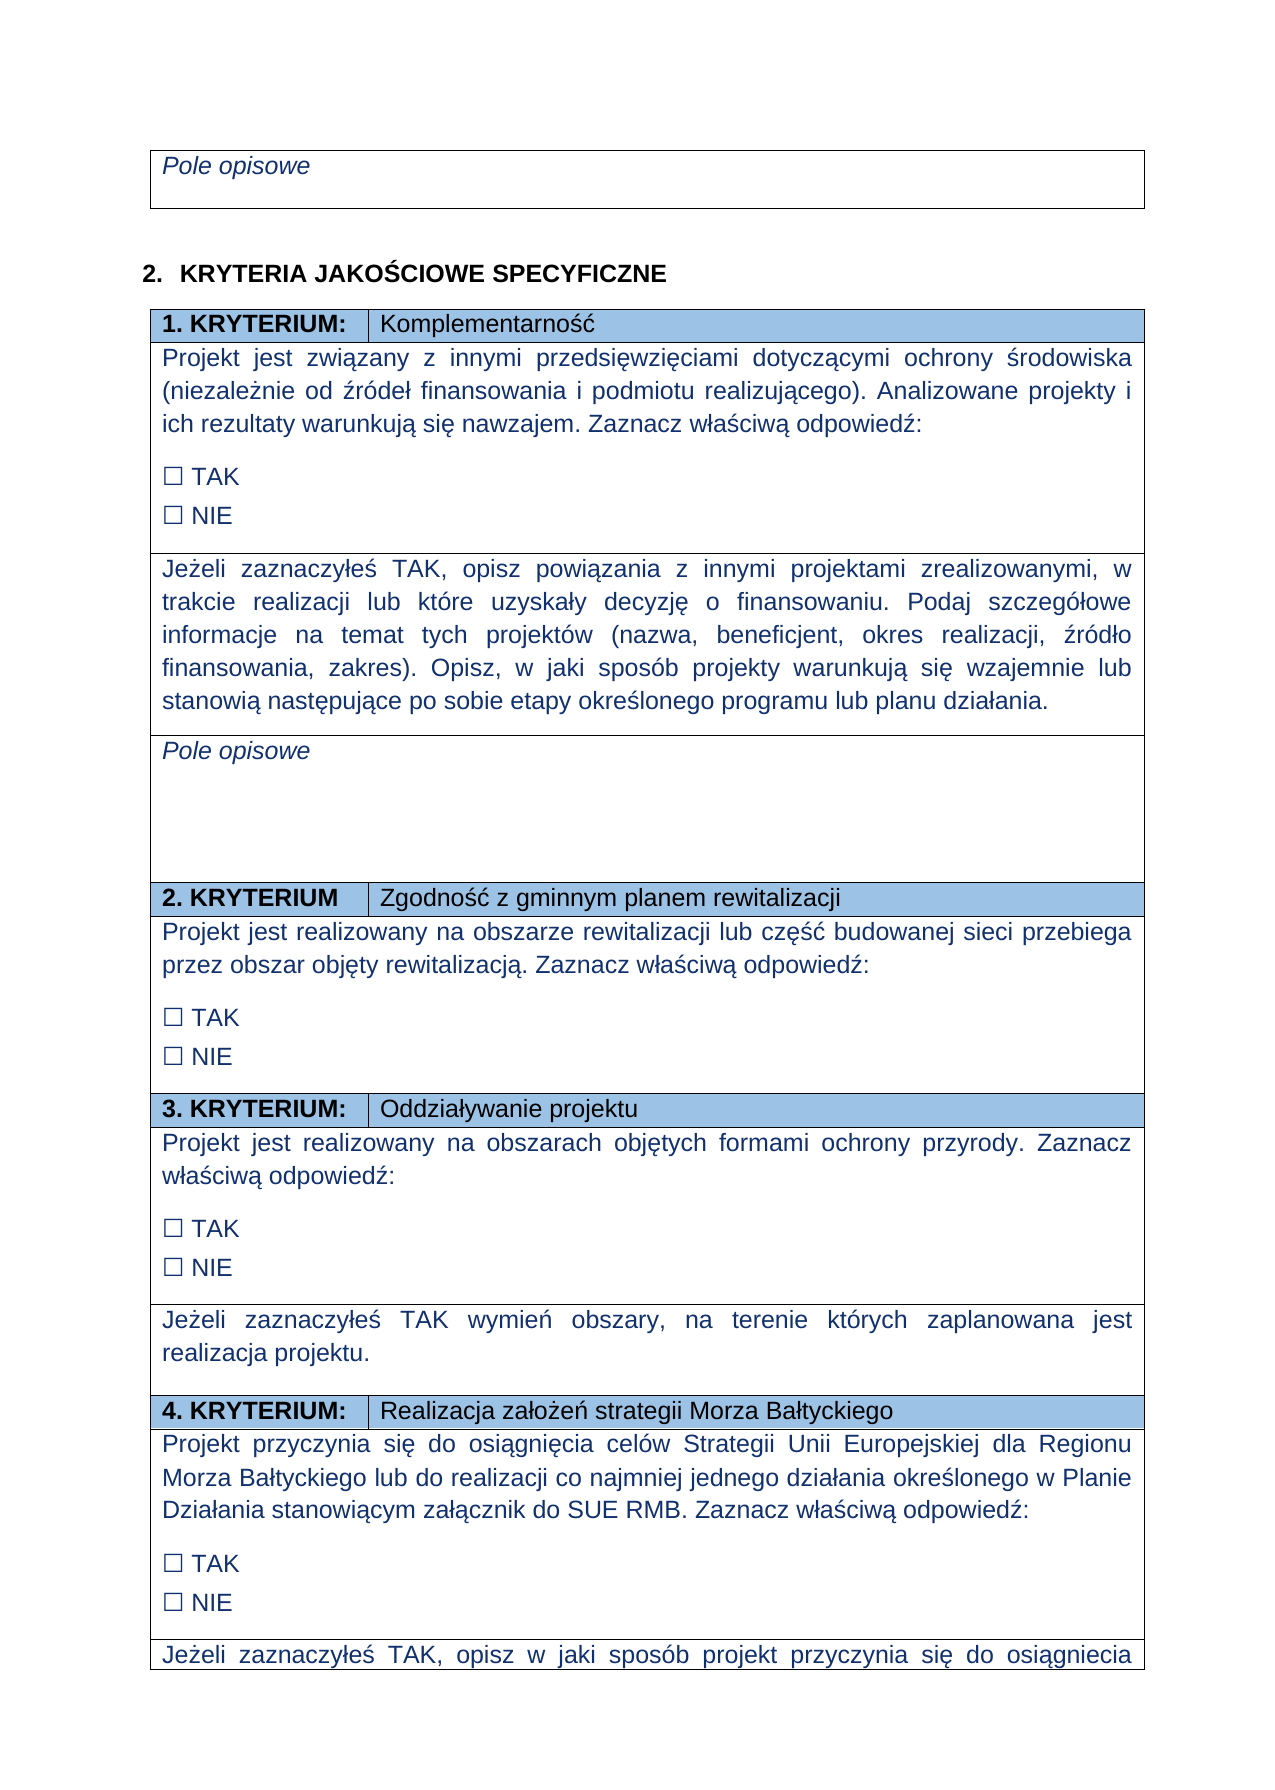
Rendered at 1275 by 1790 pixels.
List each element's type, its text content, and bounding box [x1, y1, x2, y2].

table_cell Jeżeli zaznaczyłeś TAK wymień obszary, na terenie których zaplanowana jest realizacja projektu. [151, 1305, 1144, 1395]
table_cell Zgodność z gminnym planem rewitalizacji [369, 883, 1144, 916]
table_cell Jeżeli zaznaczyłeś TAK, opisz powiązania z innymi projektami zrealizowanymi, w trakcie realizacji lub które uzyskały decyzję o finansowaniu. Podaj szczegółowe informacje na temat tych projektów (nazwa, beneficjent, okres realizacji, źródło finansowania, zakres). Opisz, w jaki sposób projekty warunkują się wzajemnie lub stanowią następujące po sobie etapy określonego programu lub planu działania. [151, 554, 1144, 735]
list KRYTERIA JAKOŚCIOWE SPECYFICZNE [142, 259, 1125, 287]
table_cell Realizacja założeń strategii Morza Bałtyckiego [369, 1396, 1144, 1428]
table_cell Pole opisowe [151, 736, 1144, 882]
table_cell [151, 1640, 1144, 1669]
table_header 1. KRYTERIUM: [151, 310, 368, 342]
table_cell Projekt jest realizowany na obszarze rewitalizacji lub część budowanej sieci przebiega przez obszar objęty rewitalizacją. Zaznacz właściwą odpowiedź: ☐ TAK ☐ NIE [151, 917, 1144, 1093]
table_cell Projekt przyczynia się do osiągnięcia celów Strategii Unii Europejskiej dla Regionu Morza Bałtyckiego lub do realizacji co najmniej jednego działania określonego w Planie Działania stanowiącym załącznik do SUE RMB. Zaznacz właściwą odpowiedź: ☐ TAK ☐ NIE [151, 1430, 1144, 1639]
table_cell Pole opisowe [151, 151, 1144, 208]
table_cell Oddziaływanie projektu [369, 1094, 1144, 1127]
table_cell Projekt jest realizowany na obszarach objętych formami ochrony przyrody. Zaznacz właściwą odpowiedź: ☐ TAK ☐ NIE [151, 1128, 1144, 1304]
table_header Komplementarność [369, 310, 1144, 342]
table_cell 4. KRYTERIUM: [151, 1396, 368, 1428]
table_cell Projekt jest związany z innymi przedsięwzięciami dotyczącymi ochrony środowiska (niezależnie od źródeł finansowania i podmiotu realizującego). Analizowane projekty i ich rezultaty warunkują się nawzajem. Zaznacz właściwą odpowiedź: ☐ TAK ☐ NIE [151, 343, 1144, 553]
table_cell 2. KRYTERIUM [151, 883, 368, 916]
table_cell 3. KRYTERIUM: [151, 1094, 368, 1127]
